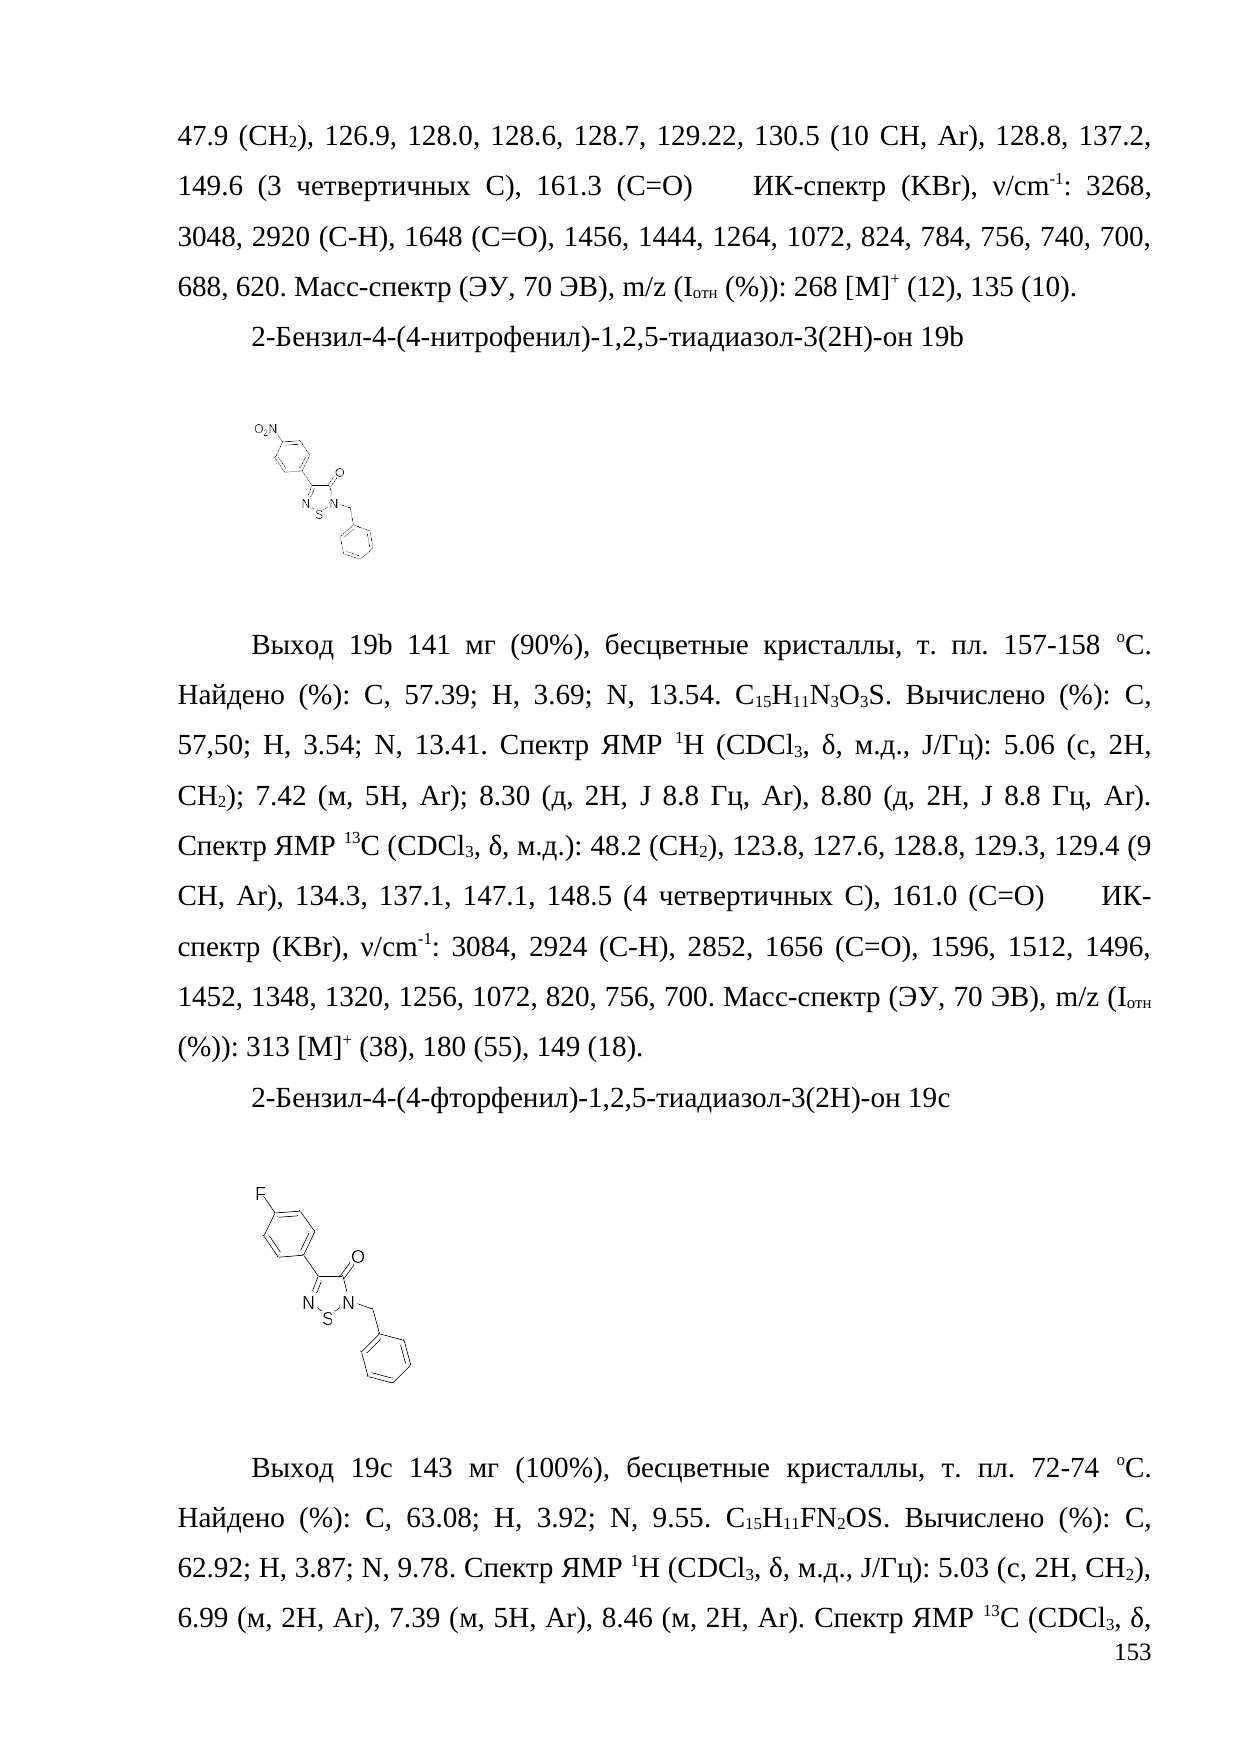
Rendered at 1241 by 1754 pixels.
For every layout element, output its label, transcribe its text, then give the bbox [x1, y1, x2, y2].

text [177, 1450, 1152, 1634]
text 2-Бензил-4-(4-фторфенил)-1,2,5-тиадиазол-3(2H)-он 19c [177, 1080, 1152, 1113]
text Выход 19b 141 мг (90%), бесцветные кристаллы, т. пл. 157-158 oC. Найдено (%): C, 57.39; H, 3.69; N, 13.54. C15H11N3O3S. Вычислено (%): C, 57,50; H, 3.54; N, 13.41. Спектр ЯМР 1H (CDCl3, δ, м.д., J/Гц): 5.06 (с, 2H, CH2); 7.42 (м, 5H, Ar); 8.30 (д, 2Н, J 8.8 Гц, Ar), 8.80 (д, 2Н, J 8.8 Гц, Ar). Спектр ЯМР (CDCl3, δ, м.д.): 48.2 (CH2), 123.8, 127.6, 128.8, 129.3, 129.4 (9 CH, Ar), 134.3, 137.1, 147.1, 148.5 (4 четвертичных C), 161.0 (С=О) ИК-спектр (KBr), ν/cm-1: 3084, 2924 (С-Н), 2852, 1656 (С=О), 1596, 1512, 1496, 1452, 1348, 1320, 1256, 1072, 820, 756, 700. Масс-спектр (ЭУ, 70 ЭВ), m/z (Iотн (%)): 313 [M]+ (38), 180 (55), 149 (18). [177, 627, 1152, 1063]
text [177, 118, 1152, 303]
text 2-Бензил-4-(4-нитрофенил)-1,2,5-тиадиазол-3(2H)-он 19b [177, 319, 1152, 353]
